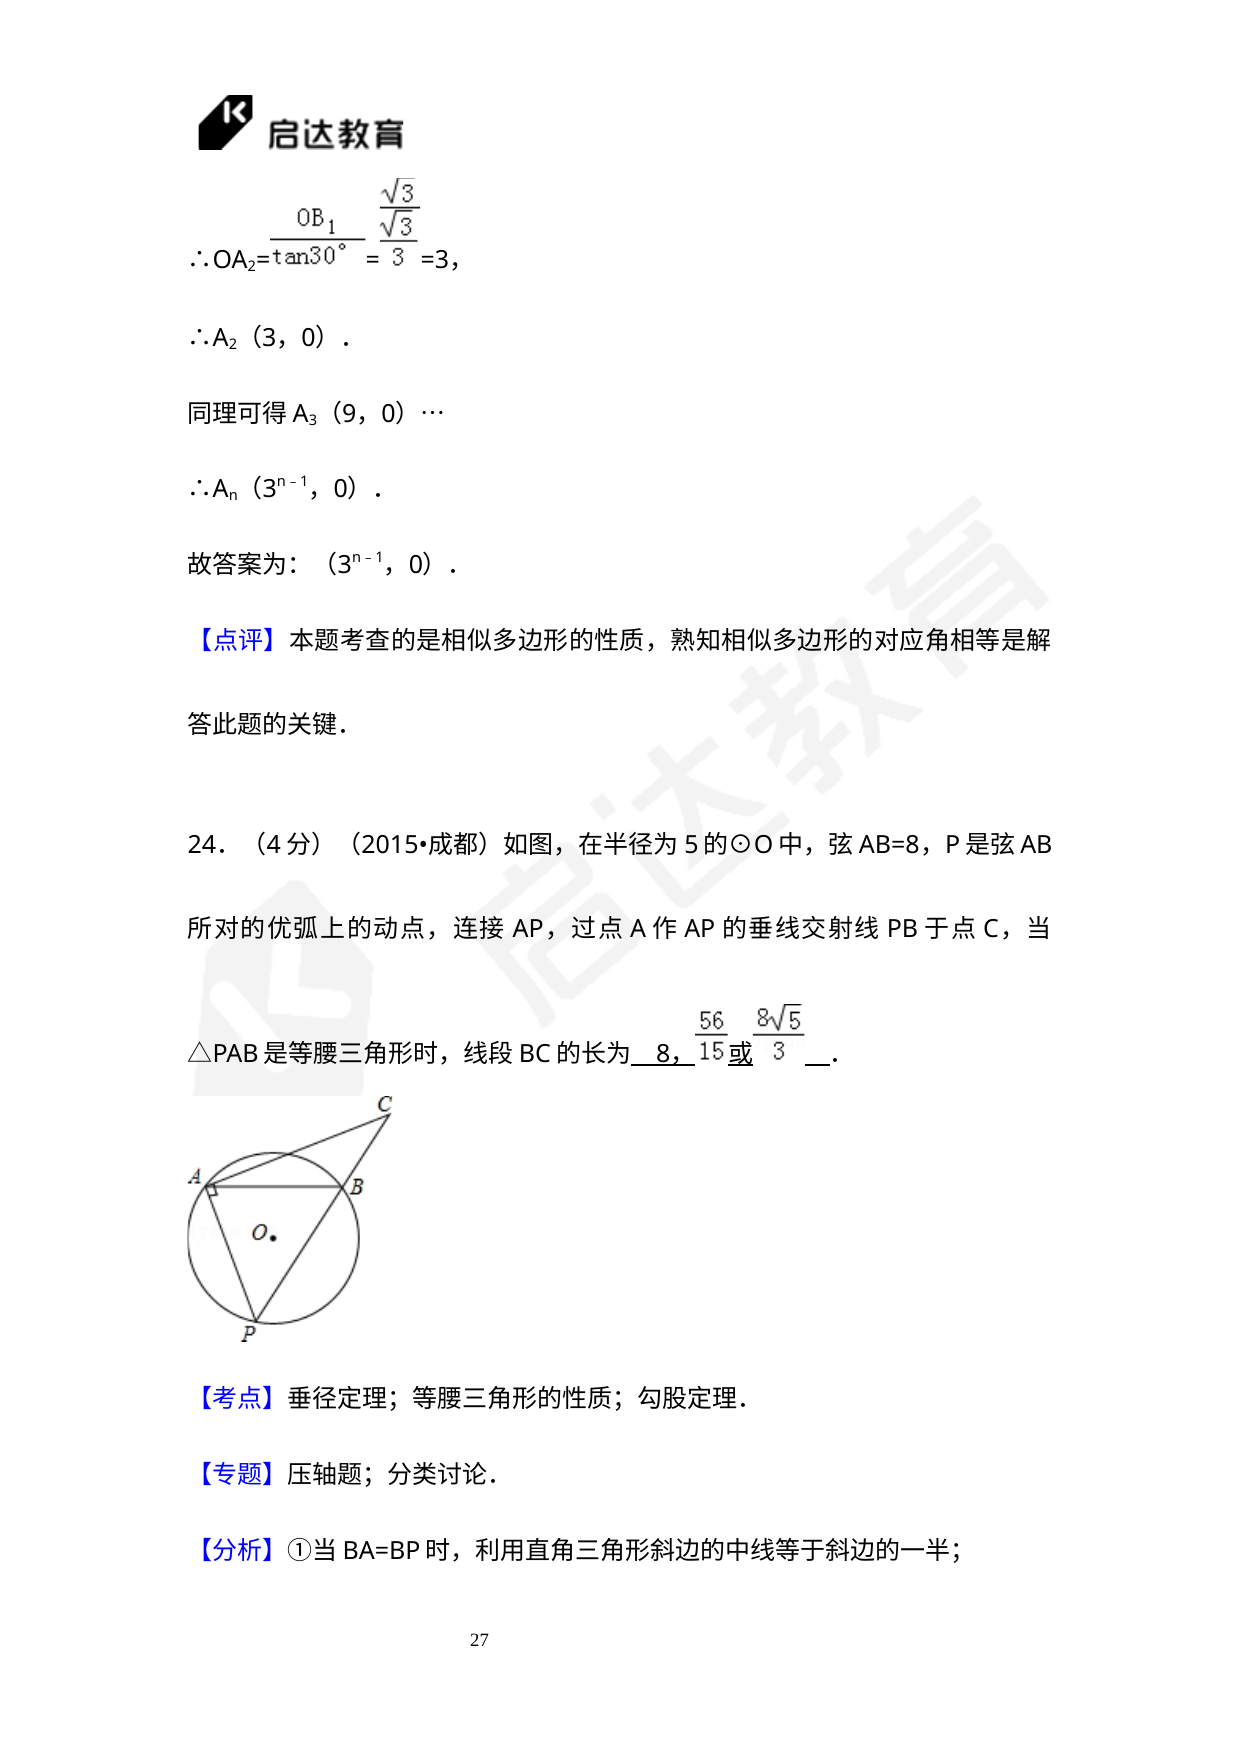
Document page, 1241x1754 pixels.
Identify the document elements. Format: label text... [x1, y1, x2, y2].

picture [695, 1007, 728, 1063]
text ∴OA2===3， [187, 162, 1053, 292]
text ∴An（3n﹣1，0）． [187, 454, 1053, 519]
text 【分析】①当BA=BP时，利用直角三角形斜边的中线等于斜边的一半； [187, 1516, 1053, 1581]
picture [198, 95, 404, 150]
picture [379, 178, 421, 269]
text 【考点】垂径定理；等腰三角形的性质；勾股定理． [187, 1364, 1053, 1429]
text 同理可得A3（9，0）… [187, 379, 1053, 444]
text 故答案为：（3n﹣1，0）． [187, 530, 1053, 595]
text 【点评】本题考查的是相似多边形的性质，熟知相似多边形的对应角相等是解答此题的关键． [187, 606, 1053, 756]
picture [752, 1004, 805, 1063]
picture [270, 204, 366, 269]
text ∴A2（3，0）． [187, 303, 1053, 368]
text 【专题】压轴题；分类讨论． [187, 1440, 1053, 1505]
text 24．（4分）（2015•成都）如图，在半径为5的⊙O中，弦AB=8，P是弦AB所对的优弧上的动点，连接AP，过点A作AP的垂线交射线PB于点C，当△PAB是等腰三角形时，线段BC的长为 8，或 ． [187, 810, 1053, 1086]
picture [187, 1096, 393, 1342]
